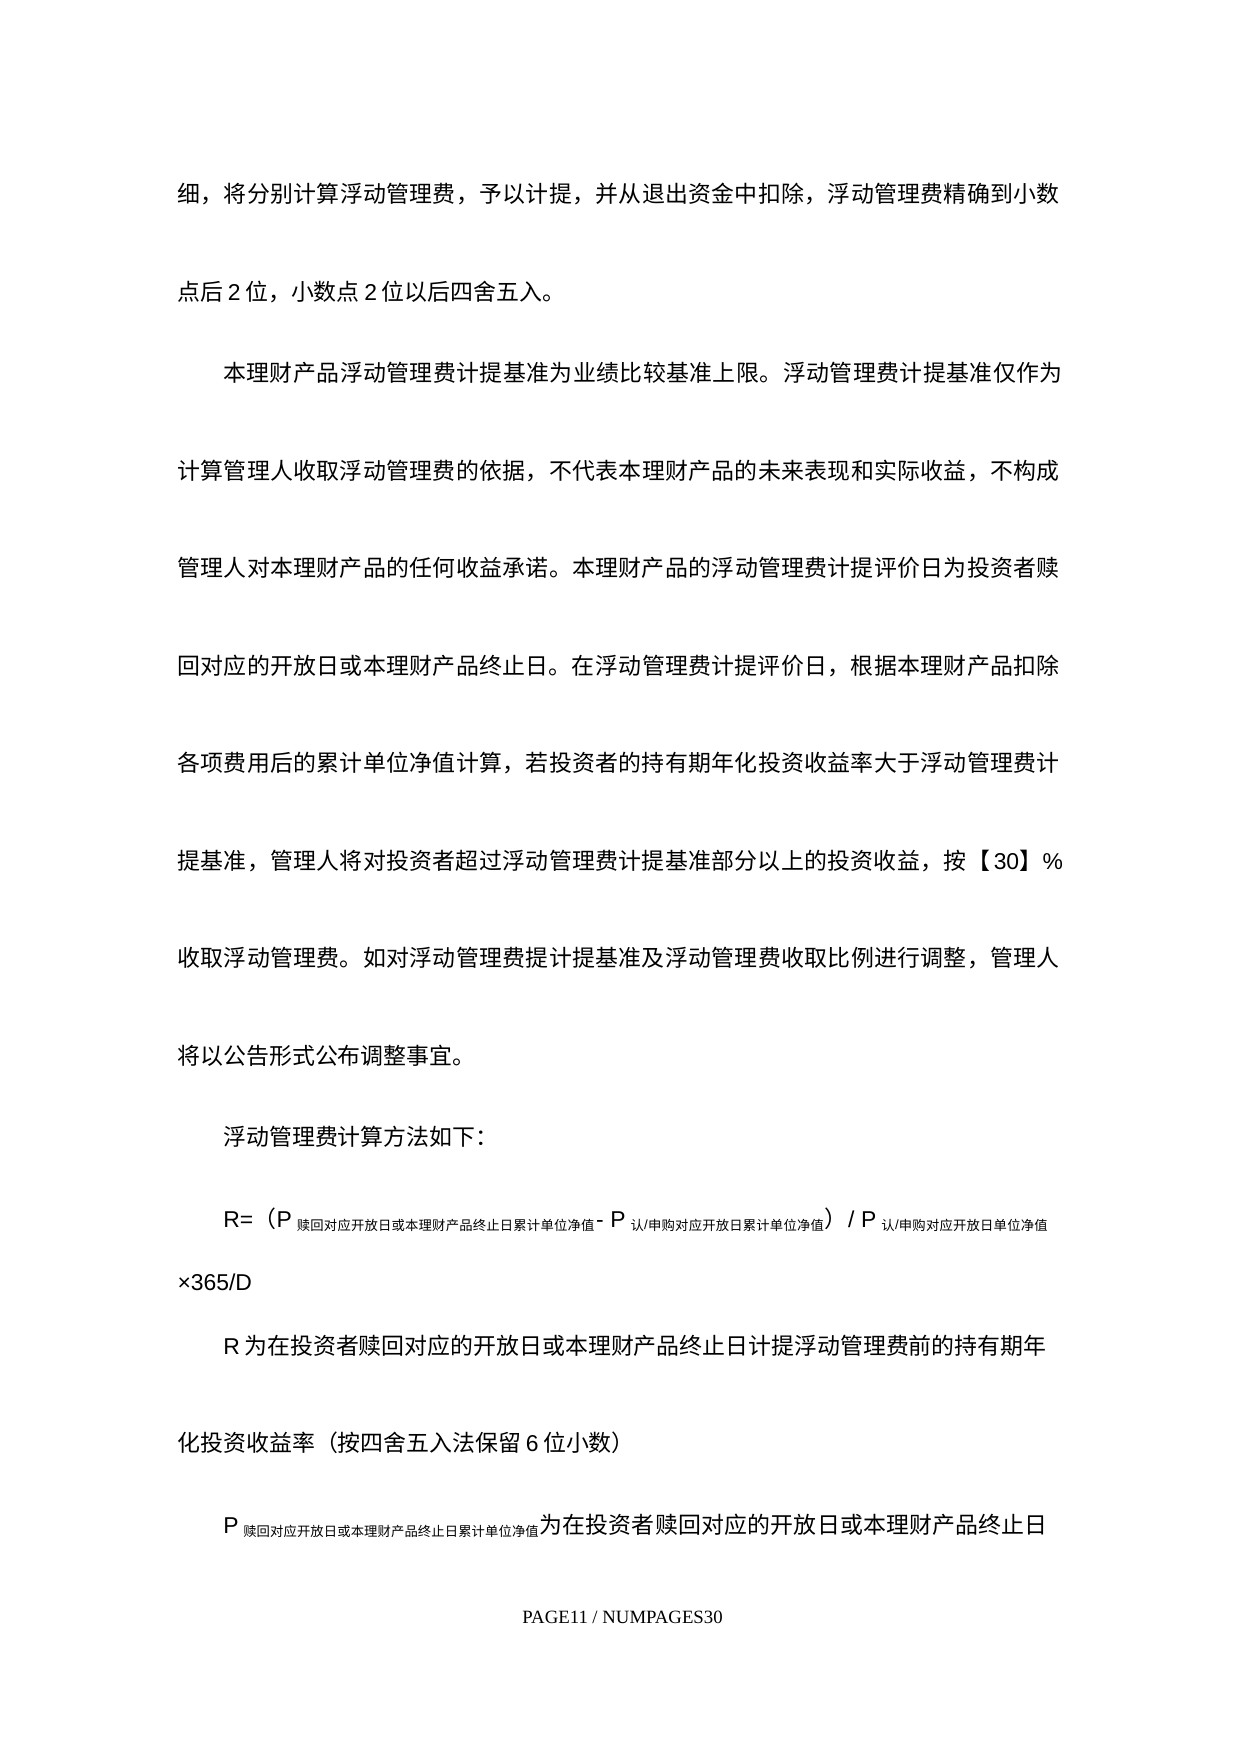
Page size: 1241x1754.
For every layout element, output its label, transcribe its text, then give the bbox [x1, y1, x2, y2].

text 本理财产品浮动管理费计提基准为业绩比较基准上限。浮动管理费计提基准仅作为计算管理人收取浮动管理费的依据，不代表本理财产品的未来表现和实际收益，不构成管理人对本理财产品的任何收益承诺。本理财产品的浮动管理费计提评价日为投资者赎回对应的开放日或本理财产品终止日。在浮动管理费计提评价日，根据本理财产品扣除各项费用后的累计单位净值计算，若投资者的持有期年化投资收益率大于浮动管理费计提基准，管理人将对投资者超过浮动管理费计提基准部分以上的投资收益，按【30】%收取浮动管理费。如对浮动管理费提计提基准及浮动管理费收取比例进行调整，管理人将以公告形式公布调整事宜。 [177, 339, 1063, 1087]
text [177, 1491, 1048, 1556]
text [177, 160, 1063, 323]
text R为在投资者赎回对应的开放日或本理财产品终止日计提浮动管理费前的持有期年化投资收益率（按四舍五入法保留6位小数） [177, 1312, 1048, 1474]
text R=（P赎回对应开放日或本理财产品终止日累计单位净值- P认/申购对应开放日累计单位净值）/ P认/申购对应开放日单位净值×365/D [177, 1185, 1048, 1298]
text 浮动管理费计算方法如下： [177, 1103, 1063, 1168]
